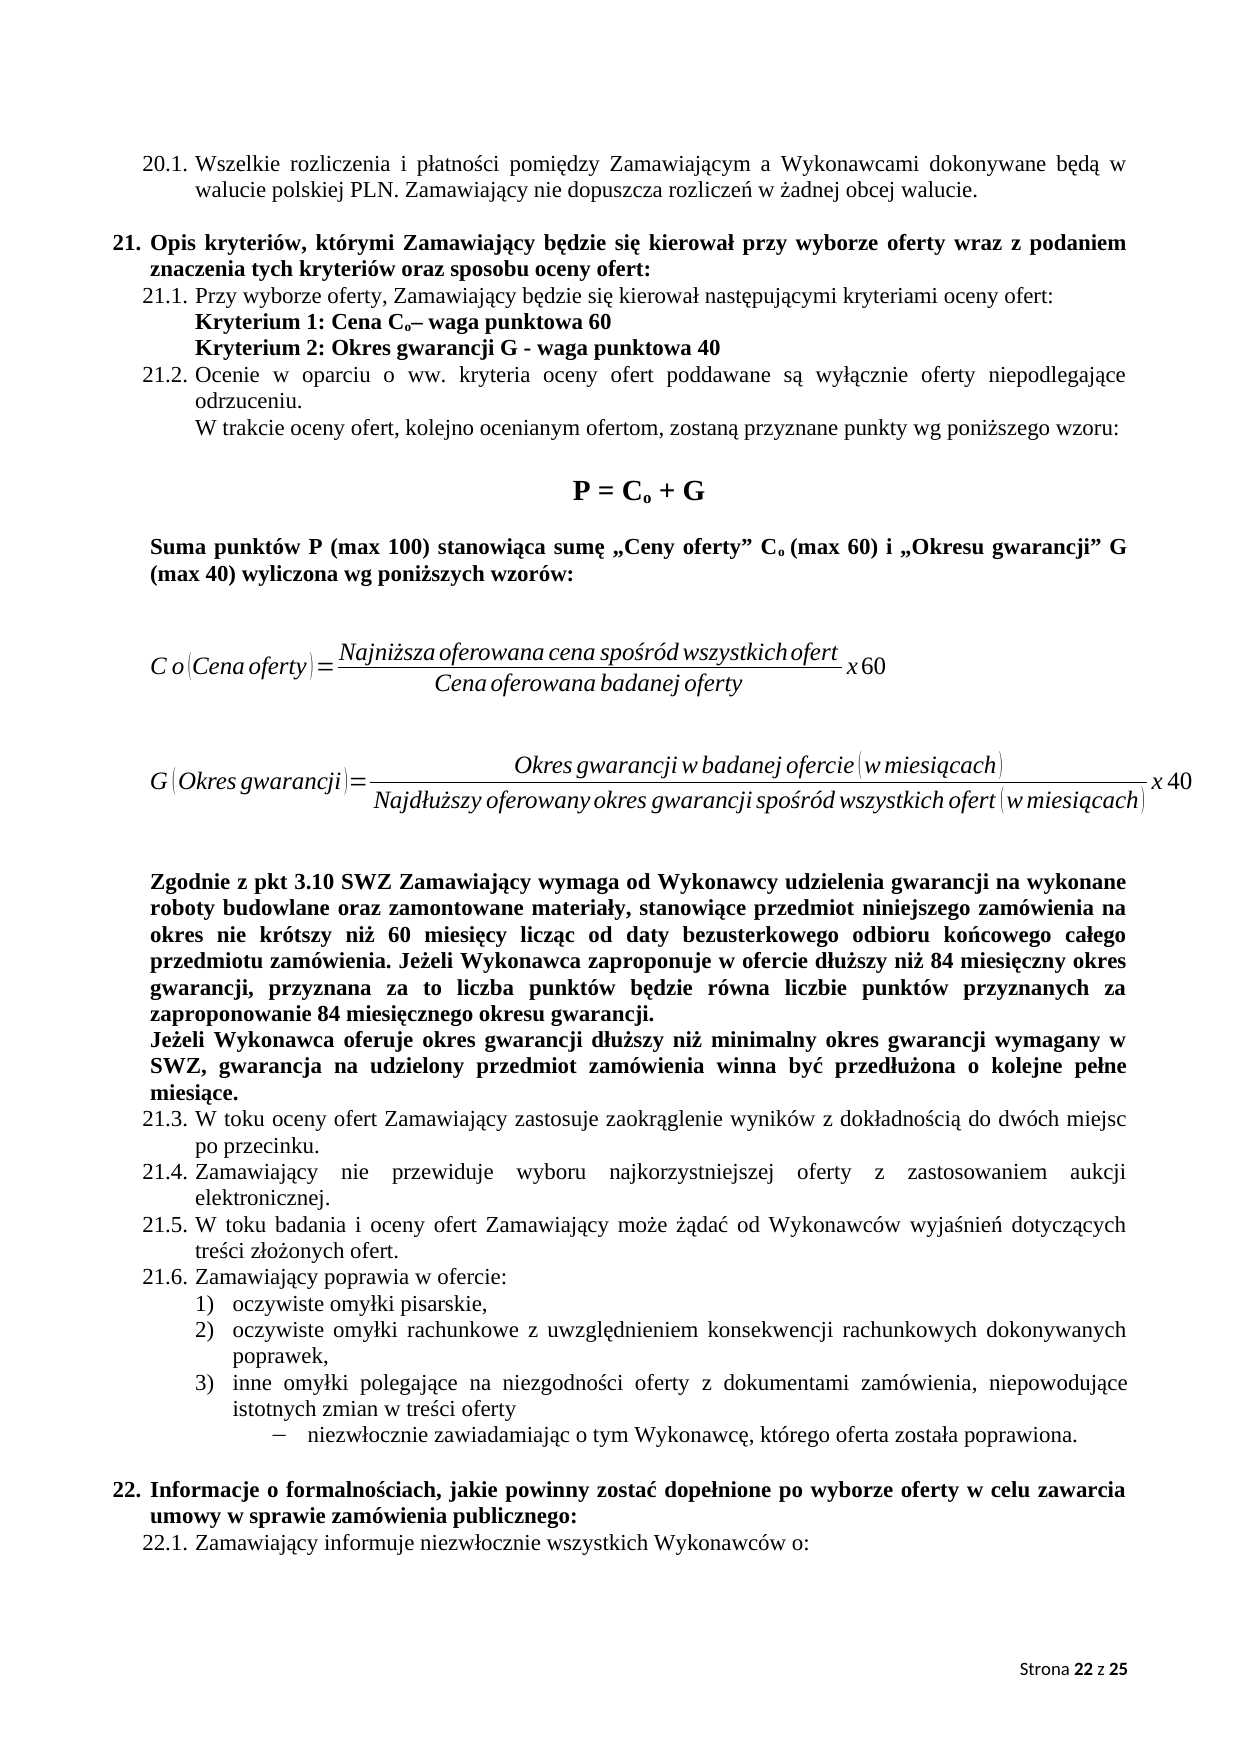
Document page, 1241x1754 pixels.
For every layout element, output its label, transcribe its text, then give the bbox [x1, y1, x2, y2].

list Przy wyborze oferty, Zamawiający będzie się kierował następującymi kryteriami oceny ofert: [142, 282, 1128, 308]
list Kryterium 2: Okres gwarancji G - waga punktowa 40 [195, 334, 1128, 361]
list Kryterium 1: Cena Co– waga punktowa 60 [195, 308, 1128, 334]
list W trakcie oceny ofert, kolejno ocenianym ofertom, zostaną przyznane punkty wg poniższego wzoru: [195, 413, 1128, 440]
text Jeżeli Wykonawca oferuje okres gwarancji dłuższy niż minimalny okres gwarancji wymagany w SWZ, gwarancja na udzielony przedmiot zamówienia winna być przedłużona o kolejne pełne miesiące. [150, 1026, 1128, 1105]
list Ocenie w oparciu o ww. kryteria oceny ofert poddawane są wyłącznie oferty niepodlegające odrzuceniu. [142, 361, 1128, 413]
list Zamawiający nie przewiduje wyboru najkorzystniejszej oferty z zastosowaniem aukcji elektronicznej. [142, 1158, 1128, 1211]
list oczywiste omyłki pisarskie, [195, 1290, 1128, 1316]
list Informacje o formalnościach, jakie powinny zostać dopełnione po wyborze oferty w celu zawarcia umowy w sprawie zamówienia publicznego: [112, 1476, 1128, 1529]
text P = Co + G [150, 473, 1128, 507]
list W toku badania i oceny ofert Zamawiający może żądać od Wykonawców wyjaśnień dotyczących treści złożonych ofert. [142, 1211, 1128, 1263]
list Wszelkie rozliczenia i płatności pomiędzy Zamawiającym a Wykonawcami dokonywane będą w walucie polskiej PLN. Zamawiający nie dopuszcza rozliczeń w żadnej obcej walucie. [142, 150, 1128, 203]
list Zamawiający poprawia w ofercie: [142, 1263, 1128, 1290]
list Zamawiający informuje niezwłocznie wszystkich Wykonawców o: [142, 1529, 1128, 1555]
text Zgodnie z pkt 3.10 SWZ Zamawiający wymaga od Wykonawcy udzielenia gwarancji na wykonane roboty budowlane oraz zamontowane materiały, stanowiące przedmiot niniejszego zamówienia na okres nie krótszy niż 60 miesięcy licząc od daty bezusterkowego odbioru końcowego całego przedmiotu zamówienia. Jeżeli Wykonawca zaproponuje w ofercie dłuższy niż 84 miesięczny okres gwarancji, przyznana za to liczba punktów będzie równa liczbie punktów przyznanych za zaproponowanie 84 miesięcznego okresu gwarancji. [150, 868, 1128, 1026]
list Opis kryteriów, którymi Zamawiający będzie się kierował przy wyborze oferty wraz z podaniem znaczenia tych kryteriów oraz sposobu oceny ofert: [112, 229, 1128, 282]
list inne omyłki polegające na niezgodności oferty z dokumentami zamówienia, niepowodujące istotnych zmian w treści oferty [195, 1369, 1128, 1422]
list niezwłocznie zawiadamiając o tym Wykonawcę, którego oferta została poprawiona. [270, 1422, 1128, 1448]
text Suma punktów P (max 100) stanowiąca sumę „Ceny oferty” Co (max 60) i „Okresu gwarancji” G (max 40) wyliczona wg poniższych wzorów: [150, 533, 1128, 586]
list oczywiste omyłki rachunkowe z uwzględnieniem konsekwencji rachunkowych dokonywanych poprawek, [195, 1316, 1128, 1369]
list W toku oceny ofert Zamawiający zastosuje zaokrąglenie wyników z dokładnością do dwóch miejsc po przecinku. [142, 1105, 1128, 1158]
